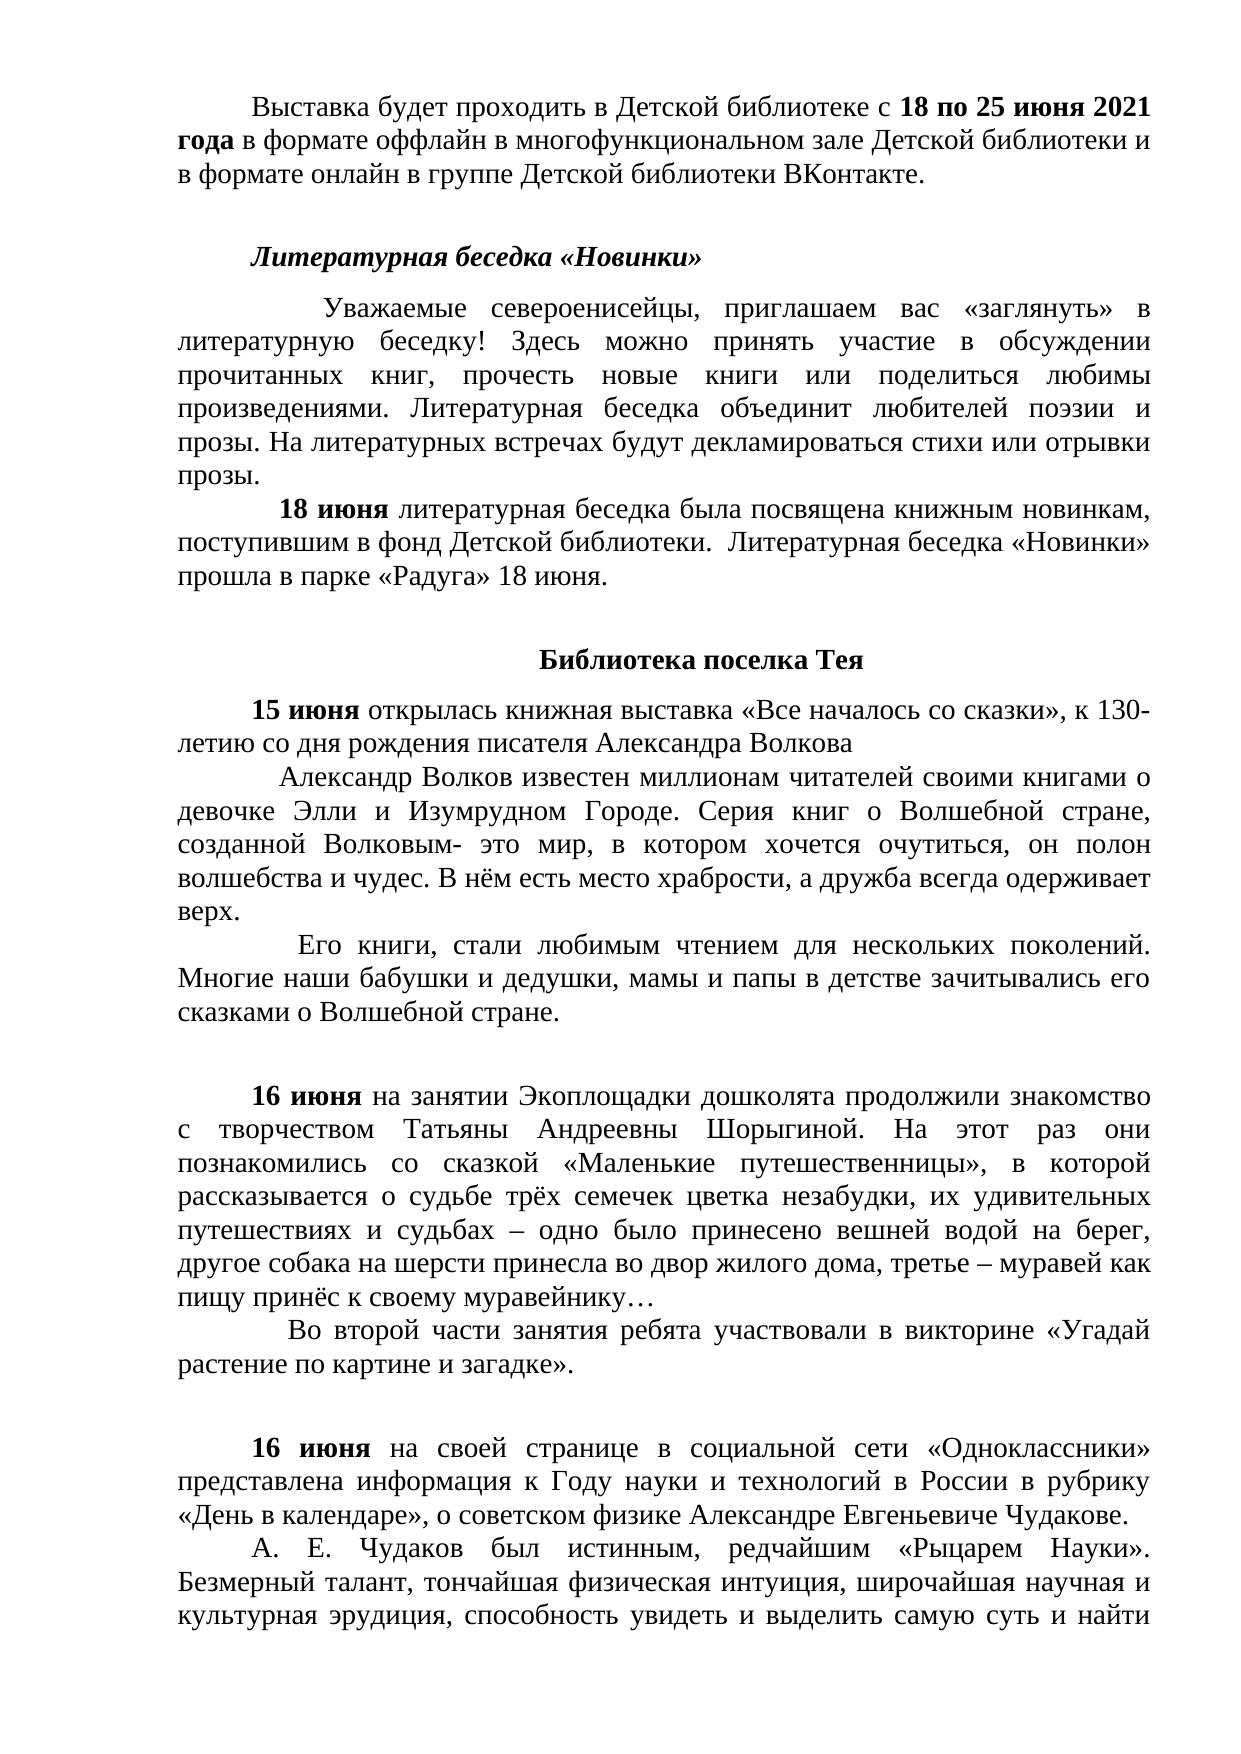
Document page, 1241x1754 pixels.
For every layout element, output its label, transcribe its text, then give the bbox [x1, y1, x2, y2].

text Александр Волков известен миллионам читателей своими книгами о девочке Элли и Изумрудном Городе. Серия книг о Волшебной стране, созданной Волковым- это мир, в котором хочется очутиться, он полон волшебства и чудес. В нём есть место храбрости, а дружба всегда одерживает верх. [177, 759, 1152, 927]
text 18 июня литературная беседка была посвящена книжным новинкам, поступившим в фонд Детской библиотеки. Литературная беседка «Новинки» прошла в парке «Радуга» 18 июня. [177, 491, 1152, 592]
text Библиотека поселка Тея [177, 642, 1152, 675]
text Выставка будет проходить в Детской библиотеке с 18 по 25 июня 2021 года в формате оффлайн в многофункциональном зале Детской библиотеки и в формате онлайн в группе Детской библиотеки ВКонтакте. [177, 89, 1152, 189]
text Его книги, стали любимым чтением для нескольких поколений. Многие наши бабушки и дедушки, мамы и папы в детстве зачитывались его сказками о Волшебной стране. [177, 927, 1152, 1027]
text Литературная беседка «Новинки» [177, 239, 1152, 273]
text 16 июня на своей странице в социальной сети «Одноклассники» представлена информация к Году науки и технологий в России в рубрику «День в календаре», о советском физике Александре Евгеньевиче Чудакове. [177, 1430, 1152, 1530]
text Во второй части занятия ребята участвовали в викторине «Угадай растение по картине и загадке». [177, 1312, 1152, 1379]
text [177, 1530, 1152, 1631]
text 16 июня на занятии Экоплощадки дошколята продолжили знакомство с творчеством Татьяны Андреевны Шорыгиной. На этот раз они познакомились со сказкой «Маленькие путешественницы», в которой рассказывается о судьбе трёх семечек цветка незабудки, их удивительных путешествиях и судьбах – одно было принесено вешней водой на берег, другое собака на шерсти принесла во двор жилого дома, третье – муравей как пищу принёс к своему муравейнику… [177, 1078, 1152, 1312]
text Уважаемые североенисейцы, приглашаем вас «заглянуть» в литературную беседку! Здесь можно принять участие в обсуждении прочитанных книг, прочесть новые книги или поделиться любимы произведениями. Литературная беседка объединит любителей поэзии и прозы. На литературных встречах будут декламироваться стихи или отрывки прозы. [177, 290, 1152, 491]
text 15 июня открылась книжная выставка «Все началось со сказки», к 130-летию со дня рождения писателя Александра Волкова [177, 692, 1152, 759]
